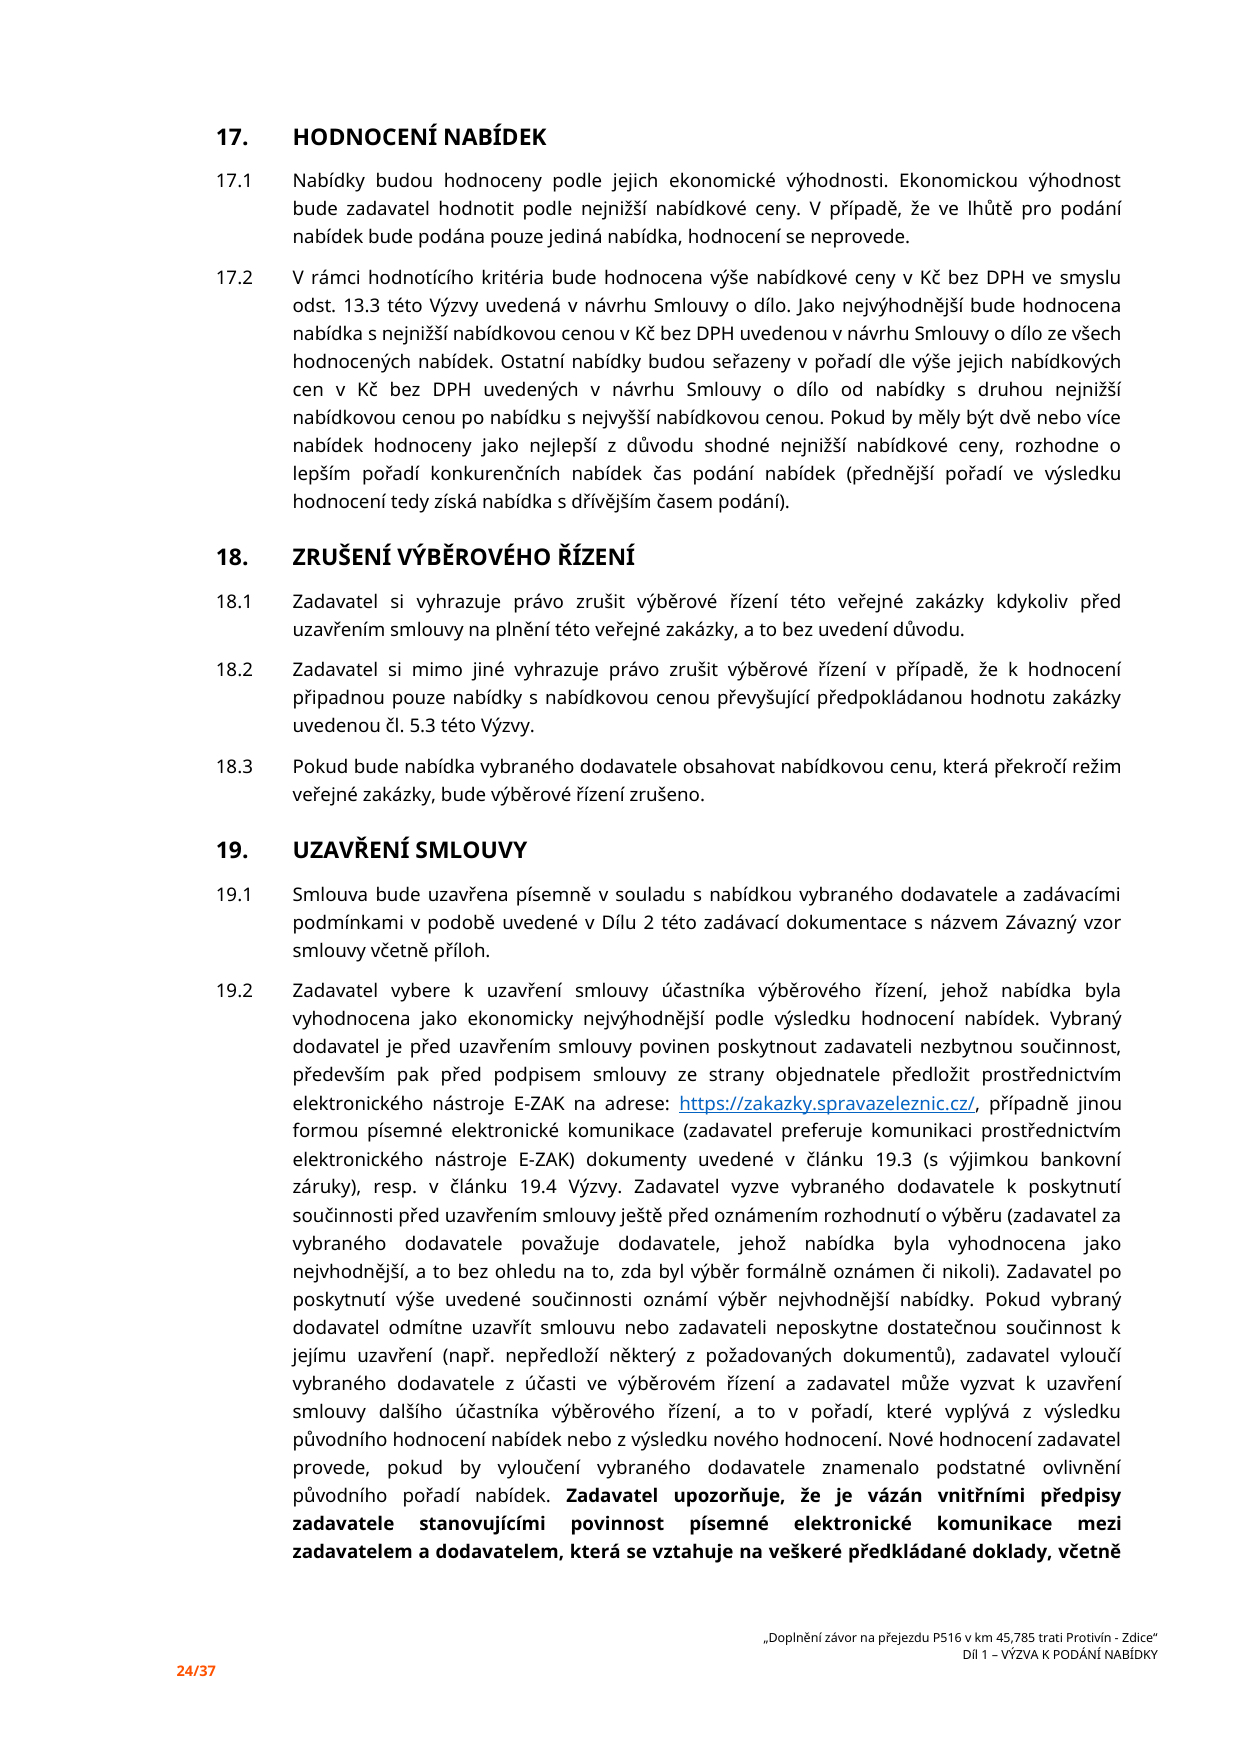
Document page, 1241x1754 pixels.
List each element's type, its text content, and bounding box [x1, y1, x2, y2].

text Nabídky budou hodnoceny podle jejich ekonomické výhodnosti. Ekonomickou výhodnost bude zadavatel hodnotit podle nejnižší nabídkové ceny. V případě, že ve lhůtě pro podání nabídek bude podána pouze jediná nabídka, hodnocení se neprovede. [216, 167, 1122, 249]
text HODNOCENÍ NABÍDEK [216, 121, 1122, 152]
text Smlouva bude uzavřena písemně v souladu s nabídkou vybraného dodavatele a zadávacími podmínkami v podobě uvedené v Dílu 2 této zadávací dokumentace s názvem Závazný vzor smlouvy včetně příloh. [216, 881, 1122, 963]
text UZAVŘENÍ SMLOUVY [216, 834, 1122, 866]
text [216, 978, 1122, 1564]
text ZRUŠENÍ VÝBĚROVÉHO ŘÍZENÍ [216, 541, 1122, 572]
text V rámci hodnotícího kritéria bude hodnocena výše nabídkové ceny v Kč bez DPH ve smyslu odst. 13.3 této Výzvy uvedená v návrhu Smlouvy o dílo. Jako nejvýhodnější bude hodnocena nabídka s nejnižší nabídkovou cenou v Kč bez DPH uvedenou v návrhu Smlouvy o dílo ze všech hodnocených nabídek. Ostatní nabídky budou seřazeny v pořadí dle výše jejich nabídkových cen v Kč bez DPH uvedených v návrhu Smlouvy o dílo od nabídky s druhou nejnižší nabídkovou cenou po nabídku s nejvyšší nabídkovou cenou. Pokud by měly být dvě nebo více nabídek hodnoceny jako nejlepší z důvodu shodné nejnižší nabídkové ceny, rozhodne o lepším pořadí konkurenčních nabídek čas podání nabídek (přednější pořadí ve výsledku hodnocení tedy získá nabídka s dřívějším časem podání). [216, 264, 1122, 514]
text Zadavatel si mimo jiné vyhrazuje právo zrušit výběrové řízení v případě, že k hodnocení připadnou pouze nabídky s nabídkovou cenou převyšující předpokládanou hodnotu zakázky uvedenou čl. 5.3 této Výzvy. [216, 657, 1122, 738]
text Pokud bude nabídka vybraného dodavatele obsahovat nabídkovou cenu, která překročí režim veřejné zakázky, bude výběrové řízení zrušeno. [216, 753, 1122, 807]
text Zadavatel si vyhrazuje právo zrušit výběrové řízení této veřejné zakázky kdykoliv před uzavřením smlouvy na plnění této veřejné zakázky, a to bez uvedení důvodu. [216, 588, 1122, 642]
